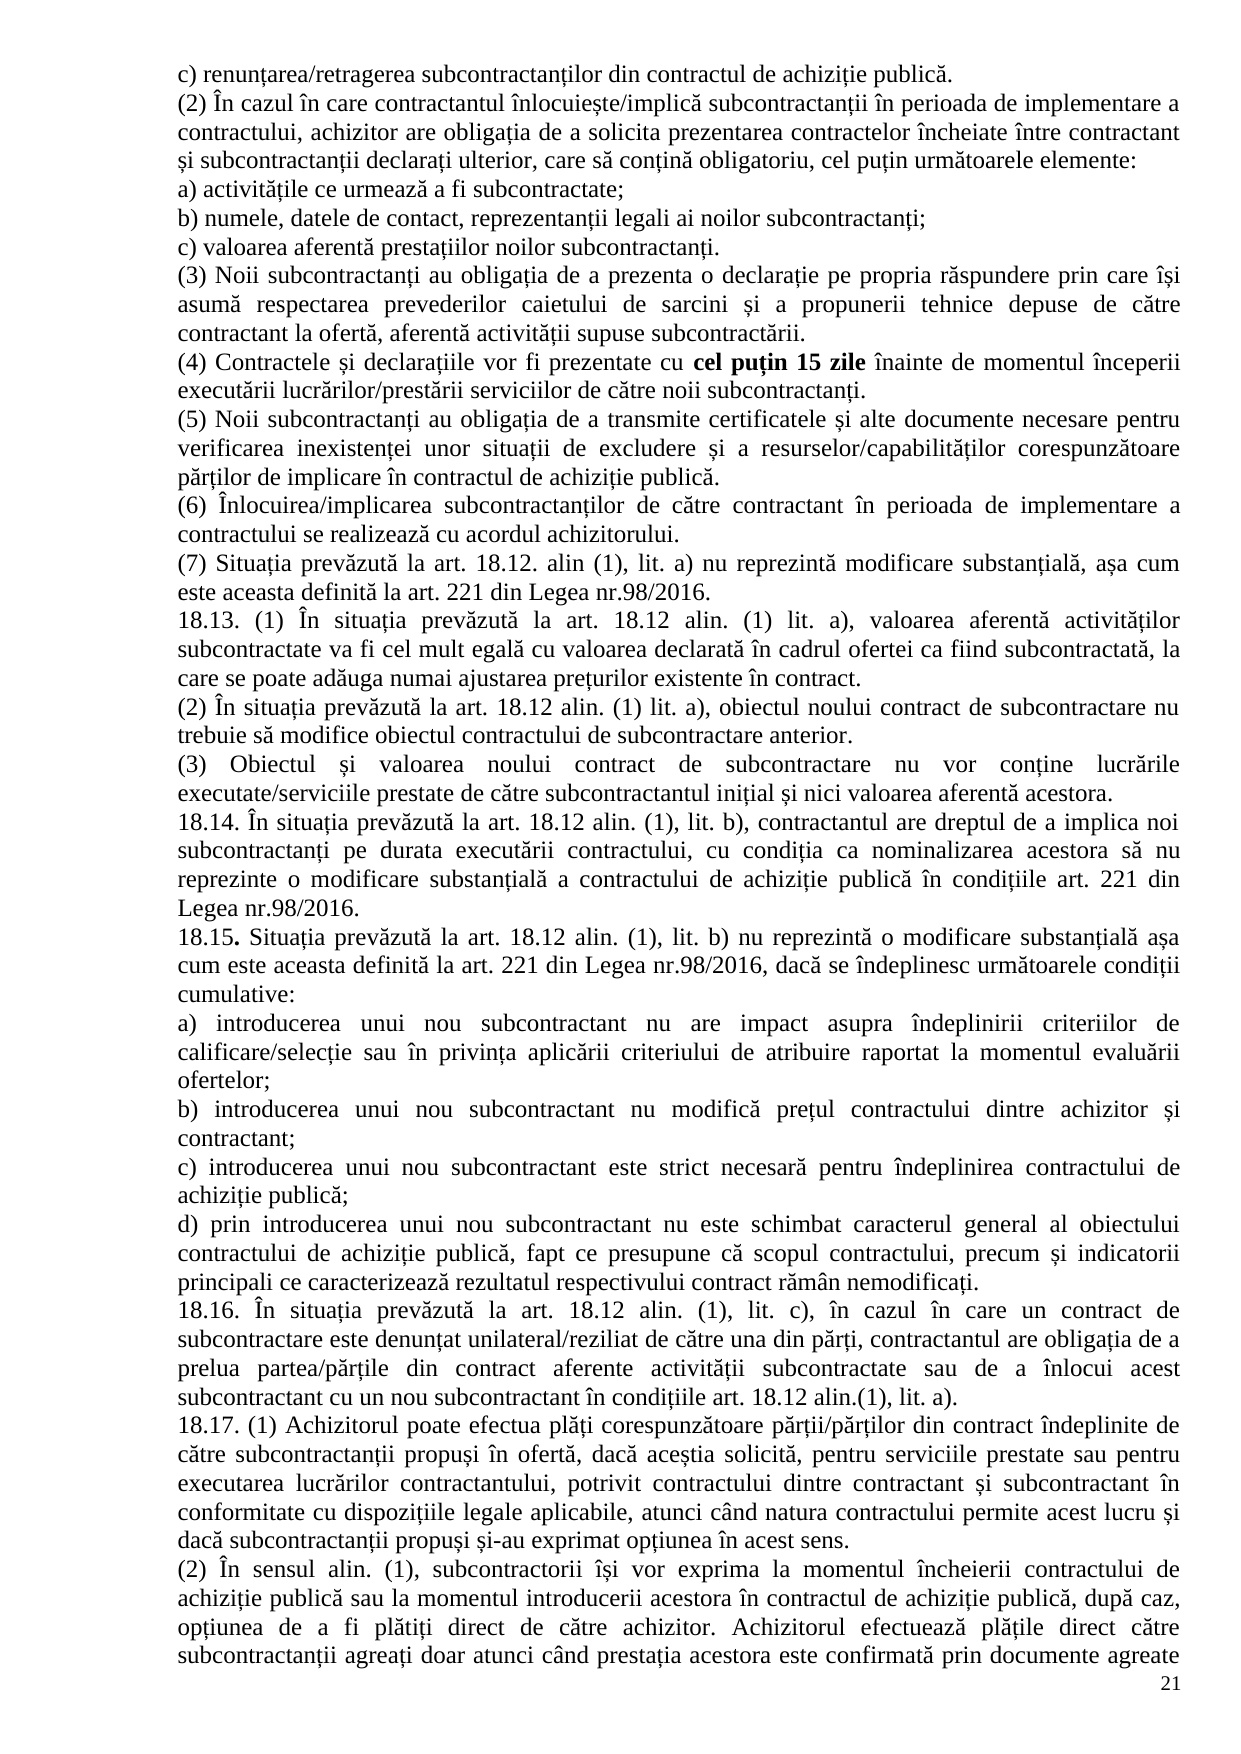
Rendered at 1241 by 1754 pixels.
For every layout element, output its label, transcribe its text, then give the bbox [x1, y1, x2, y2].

text (6) Înlocuirea/implicarea subcontractanților de către contractant în perioada de implementare a contractului se realizează cu acordul achizitorului. [177, 490, 1181, 548]
text c) introducerea unui nou subcontractant este strict necesară pentru îndeplinirea contractului de achiziție publică; [177, 1152, 1181, 1209]
text (3) Obiectul și valoarea noului contract de subcontractare nu vor conține lucrările executate/serviciile prestate de către subcontractantul inițial și nici valoarea aferentă acestora. [177, 749, 1181, 807]
text (2) În cazul în care contractantul înlocuiește/implică subcontractanții în perioada de implementare a contractului, achizitor are obligația de a solicita prezentarea contractelor încheiate între contractant și subcontractanții declarați ulterior, care să conțină obligatoriu, cel puțin următoarele elemente: [177, 88, 1181, 174]
text 18.13. (1) În situația prevăzută la art. 18.12 alin. (1) lit. a), valoarea aferentă activităților subcontractate va fi cel mult egală cu valoarea declarată în cadrul ofertei ca fiind subcontractată, la care se poate adăuga numai ajustarea prețurilor existente în contract. [177, 605, 1181, 692]
text (4) Contractele și declarațiile vor fi prezentate cu cel puțin 15 zile înainte de momentul începerii executării lucrărilor/prestării serviciilor de către noii subcontractanți. [177, 347, 1181, 404]
text a) activitățile ce urmează a fi subcontractate; [177, 174, 1181, 203]
text b) introducerea unui nou subcontractant nu modifică prețul contractului dintre achizitor și contractant; [177, 1094, 1181, 1152]
text d) prin introducerea unui nou subcontractant nu este schimbat caracterul general al obiectului contractului de achiziție publică, fapt ce presupune că scopul contractului, precum și indicatorii principali ce caracterizează rezultatul respectivului contract rămân nemodificați. [177, 1209, 1181, 1295]
text c) renunțarea/retragerea subcontractanților din contractul de achiziție publică. [177, 59, 1181, 88]
text 18.17. (1) Achizitorul poate efectua plăți corespunzătoare părții/părților din contract îndeplinite de către subcontractanții propuși în ofertă, dacă aceștia solicită, pentru serviciile prestate sau pentru executarea lucrărilor contractantului, potrivit contractului dintre contractant și subcontractant în conformitate cu dispozițiile legale aplicabile, atunci când natura contractului permite acest lucru și dacă subcontractanții propuși și-au exprimat opțiunea în acest sens. [177, 1410, 1181, 1554]
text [177, 1554, 1181, 1669]
text 18.14. În situația prevăzută la art. 18.12 alin. (1), lit. b), contractantul are dreptul de a implica noi subcontractanți pe durata executării contractului, cu condiția ca nominalizarea acestora să nu reprezinte o modificare substanțială a contractului de achiziție publică în condițiile art. 221 din Legea nr.98/2016. [177, 807, 1181, 922]
text a) introducerea unui nou subcontractant nu are impact asupra îndeplinirii criteriilor de calificare/selecție sau în privința aplicării criteriului de atribuire raportat la momentul evaluării ofertelor; [177, 1008, 1181, 1094]
text c) valoarea aferentă prestațiilor noilor subcontractanți. [177, 232, 1181, 260]
text (2) În situația prevăzută la art. 18.12 alin. (1) lit. a), obiectul noului contract de subcontractare nu trebuie să modifice obiectul contractului de subcontractare anterior. [177, 692, 1181, 749]
text (5) Noii subcontractanți au obligația de a transmite certificatele și alte documente necesare pentru verificarea inexistenței unor situații de excludere și a resurselor/capabilităților corespunzătoare părților de implicare în contractul de achiziție publică. [177, 404, 1181, 490]
text 18.15. Situația prevăzută la art. 18.12 alin. (1), lit. b) nu reprezintă o modificare substanțială așa cum este aceasta definită la art. 221 din Legea nr.98/2016, dacă se îndeplinesc următoarele condiții cumulative: [177, 922, 1181, 1008]
text b) numele, datele de contact, reprezentanții legali ai noilor subcontractanți; [177, 203, 1181, 232]
text (3) Noii subcontractanți au obligația de a prezenta o declarație pe propria răspundere prin care își asumă respectarea prevederilor caietului de sarcini și a propunerii tehnice depuse de către contractant la ofertă, aferentă activității supuse subcontractării. [177, 260, 1181, 347]
text (7) Situația prevăzută la art. 18.12. alin (1), lit. a) nu reprezintă modificare substanțială, așa cum este aceasta definită la art. 221 din Legea nr.98/2016. [177, 548, 1181, 605]
text 18.16. În situația prevăzută la art. 18.12 alin. (1), lit. c), în cazul în care un contract de subcontractare este denunțat unilateral/reziliat de către una din părți, contractantul are obligația de a prelua partea/părțile din contract aferente activității subcontractate sau de a înlocui acest subcontractant cu un nou subcontractant în condițiile art. 18.12 alin.(1), lit. a). [177, 1295, 1181, 1410]
